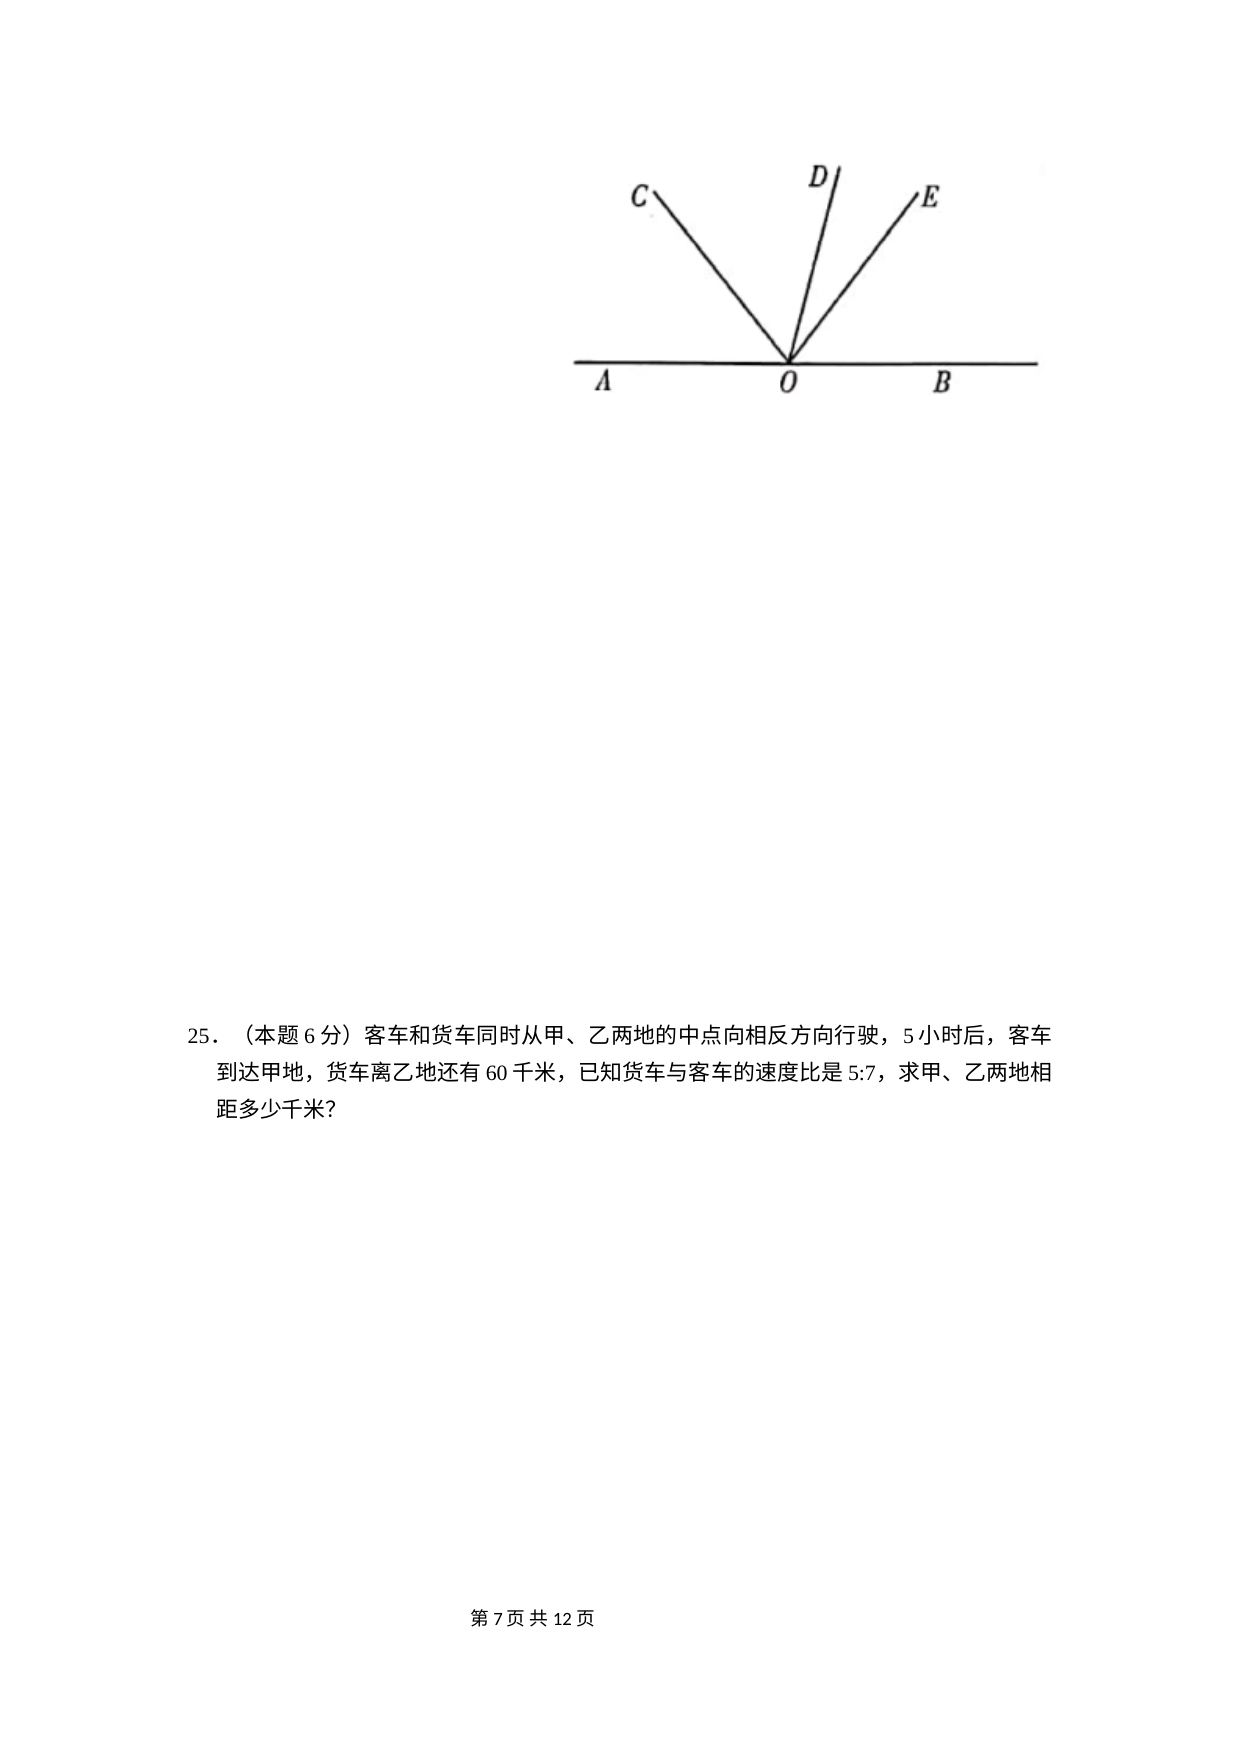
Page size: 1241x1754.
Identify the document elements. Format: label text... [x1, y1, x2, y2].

picture [563, 161, 1053, 400]
text 25．（本题6分）客车和货车同时从甲、乙两地的中点向相反方向行驶，5小时后，客车到达甲地，货车离乙地还有60千米，已知货车与客车的速度比是5:7，求甲、乙两地相距多少千米？ [187, 1017, 1053, 1124]
